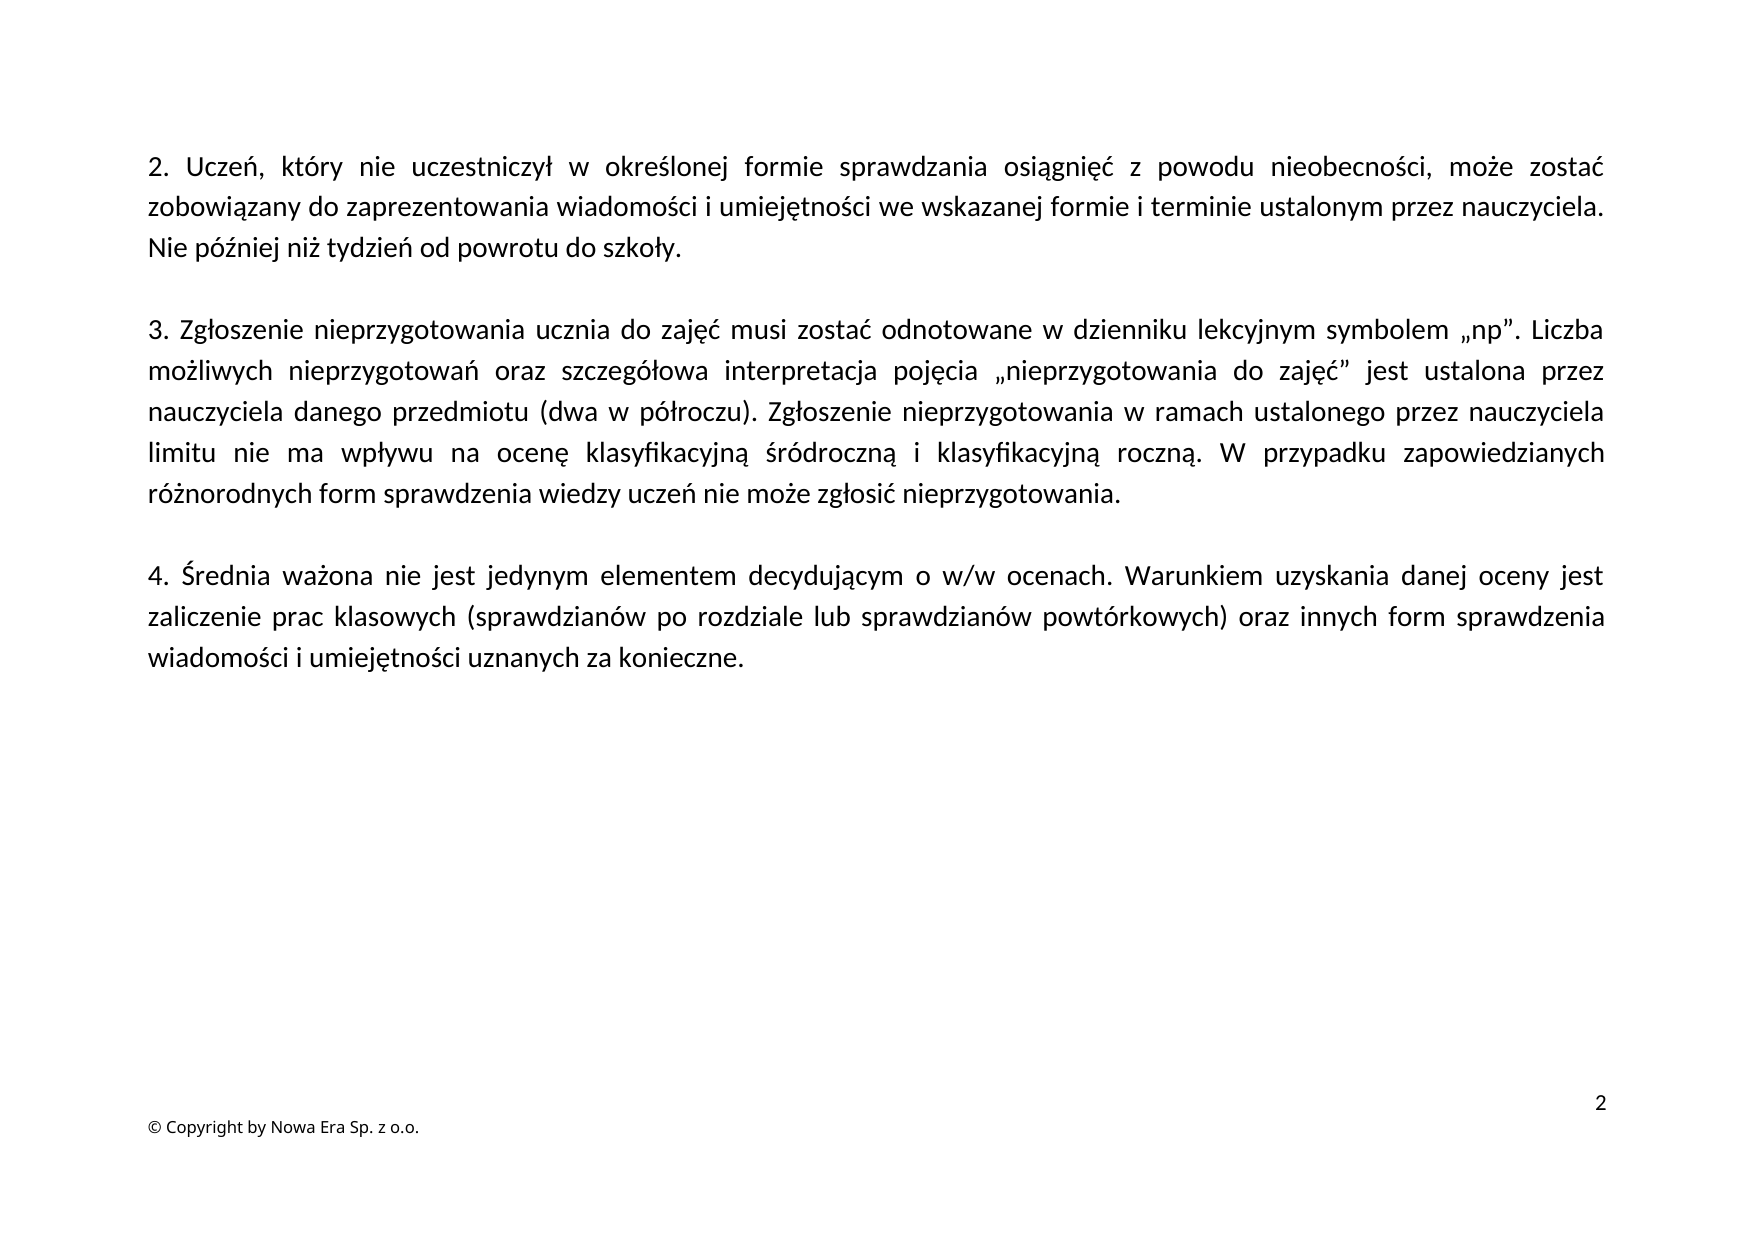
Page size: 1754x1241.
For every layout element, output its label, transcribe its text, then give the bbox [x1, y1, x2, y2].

text 4. Średnia ważona nie jest jedynym elementem decydującym o w/w ocenach. Warunkiem uzyskania danej oceny jest zaliczenie prac klasowych (sprawdzianów po rozdziale lub sprawdzianów powtórkowych) oraz innych form sprawdzenia wiadomości i umiejętności uznanych za konieczne. [148, 557, 1606, 674]
text 3. Zgłoszenie nieprzygotowania ucznia do zajęć musi zostać odnotowane w dzienniku lekcyjnym symbolem „np”. Liczba możliwych nieprzygotowań oraz szczegółowa interpretacja pojęcia „nieprzygotowania do zajęć” jest ustalona przez nauczyciela danego przedmiotu (dwa w półroczu). Zgłoszenie nieprzygotowania w ramach ustalonego przez nauczyciela limitu nie ma wpływu na ocenę klasyfikacyjną śródroczną i klasyfikacyjną roczną. W przypadku zapowiedzianych różnorodnych form sprawdzenia wiedzy uczeń nie może zgłosić nieprzygotowania. [148, 311, 1606, 511]
text 2. Uczeń, który nie uczestniczył w określonej formie sprawdzania osiągnięć z powodu nieobecności, może zostać zobowiązany do zaprezentowania wiadomości i umiejętności we wskazanej formie i terminie ustalonym przez nauczyciela. Nie później niż tydzień od powrotu do szkoły. [148, 148, 1606, 265]
